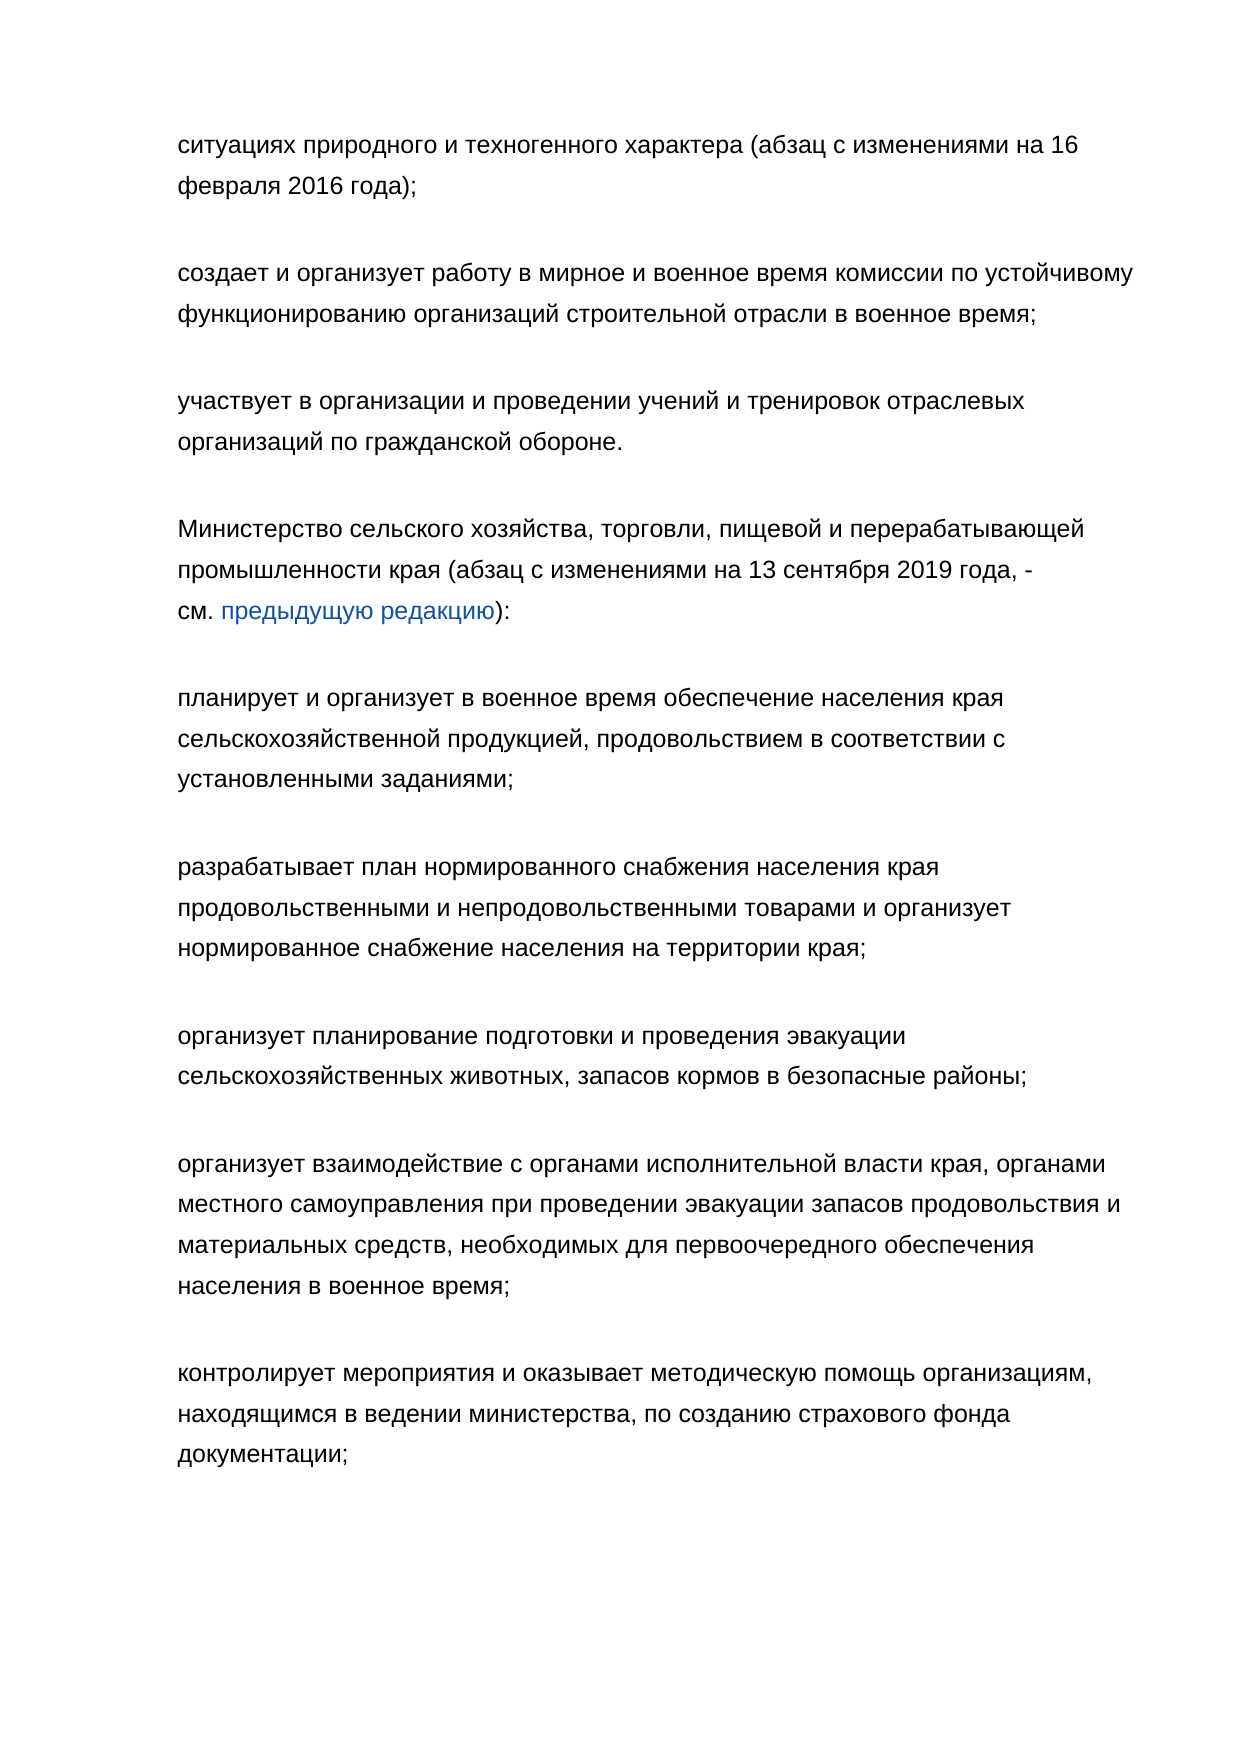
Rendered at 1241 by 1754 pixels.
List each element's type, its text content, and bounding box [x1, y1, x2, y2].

text участвует в организации и проведении учений и тренировок отраслевых организаций по гражданской обороне. [177, 374, 1152, 456]
text организует планирование подготовки и проведения эвакуации сельскохозяйственных животных, запасов кормов в безопасные районы; [177, 1009, 1152, 1090]
text Министерство сельского хозяйства, торговли, пищевой и перерабатывающей промышленности края (абзац с изменениями на 13 сентября 2019 года, - см. предыдущую редакцию): [177, 502, 1152, 624]
text создает и организует работу в мирное и военное время комиссии по устойчивому функционированию организаций строительной отрасли в военное время; [177, 246, 1152, 327]
text планирует и организует в военное время обеспечение населения края сельскохозяйственной продукцией, продовольствием в соответствии с установленными заданиями; [177, 671, 1152, 793]
text организует взаимодействие с органами исполнительной власти края, органами местного самоуправления при проведении эвакуации запасов продовольствия и материальных средств, необходимых для первоочередного обеспечения населения в военное время; [177, 1137, 1152, 1299]
text разрабатывает план нормированного снабжения населения края продовольственными и непродовольственными товарами и организует нормированное снабжение населения на территории края; [177, 840, 1152, 962]
text контролирует мероприятия и оказывает методическую помощь организациям, находящимся в ведении министерства, по созданию страхового фонда документации; [177, 1346, 1152, 1468]
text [177, 118, 1152, 199]
